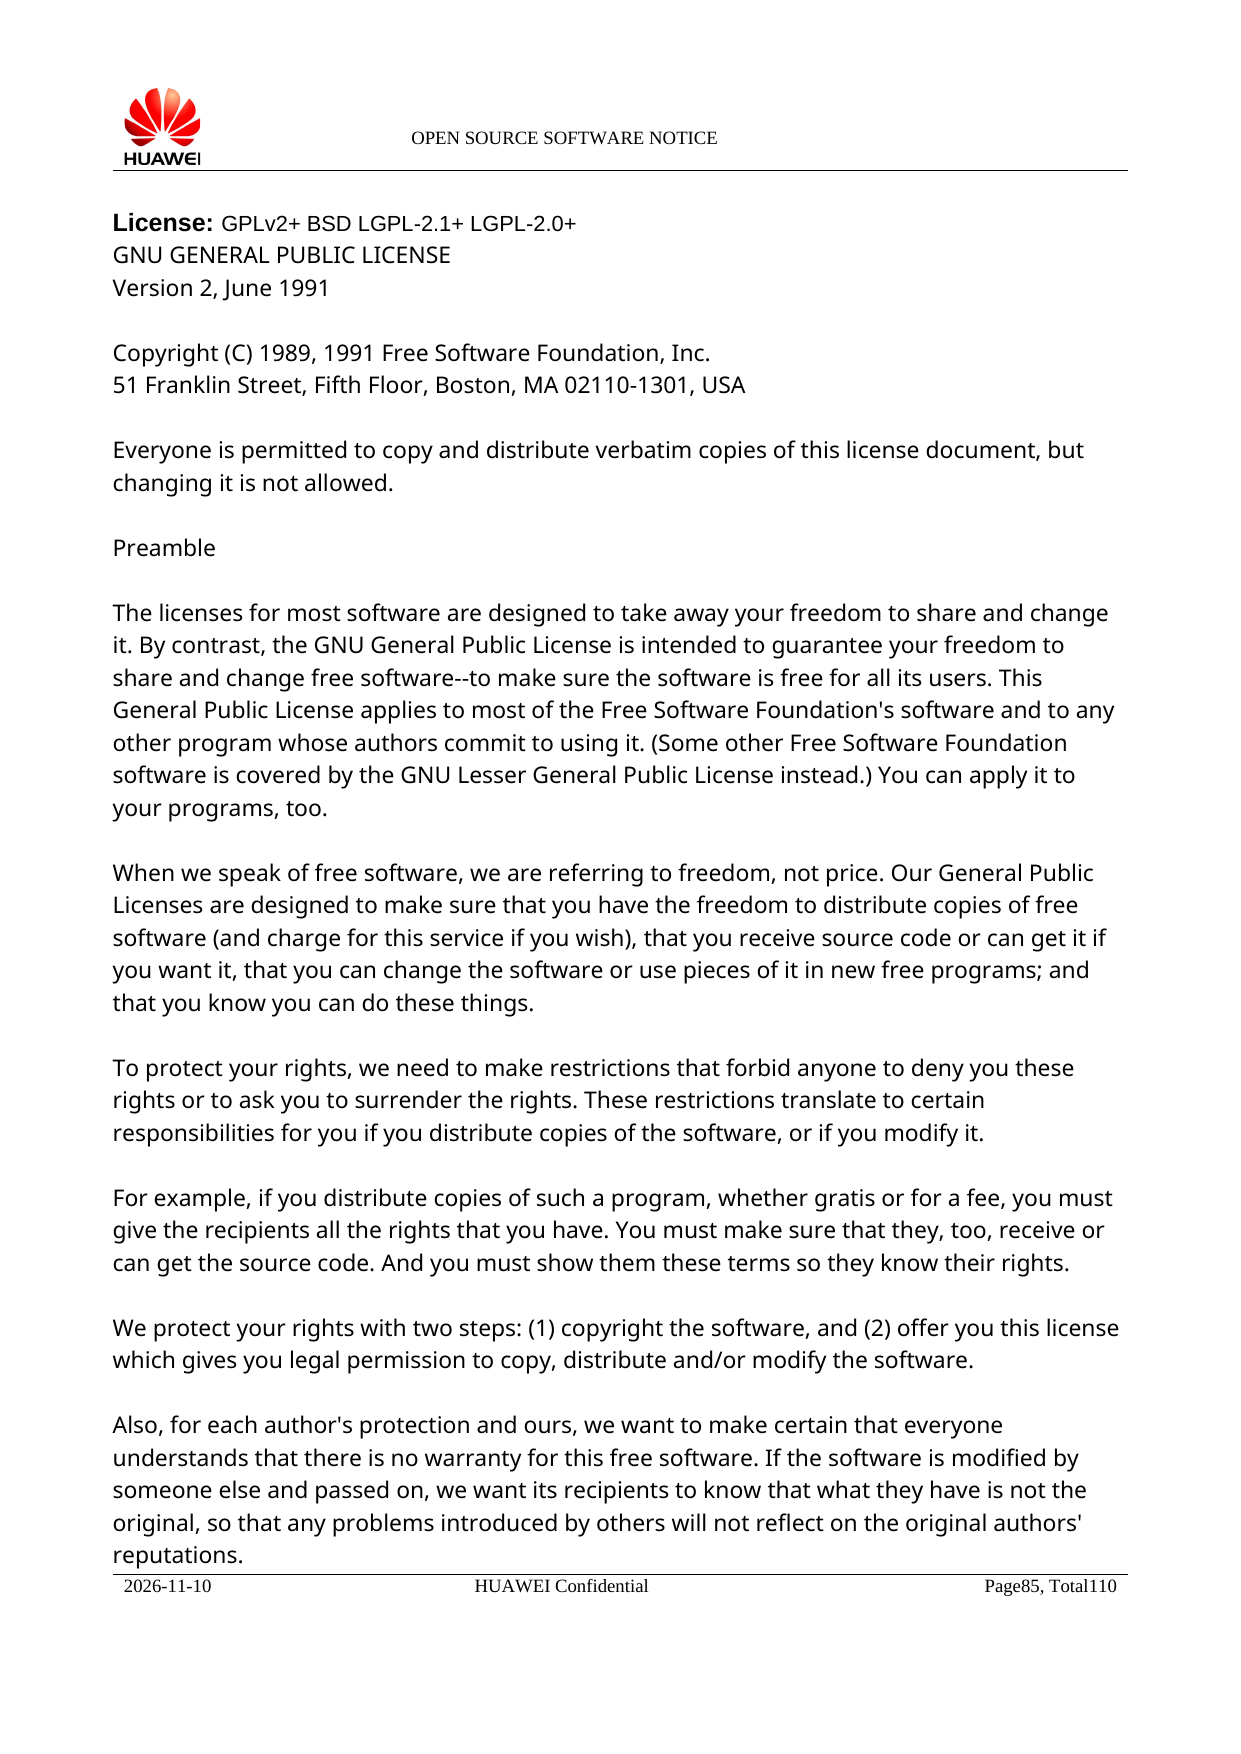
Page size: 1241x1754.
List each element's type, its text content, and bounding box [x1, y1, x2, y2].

text Everyone is permitted to copy and distribute verbatim copies of this license document, but changing it is not allowed. [112, 434, 1128, 499]
text Copyright (C) 1989, 1991 Free Software Foundation, Inc. [112, 336, 1128, 369]
text Version 2, June 1991 [112, 271, 1128, 304]
text To protect your rights, we need to make restrictions that forbid anyone to deny you these rights or to ask you to surrender the rights. These restrictions translate to certain responsibilities for you if you distribute copies of the software, or if you modify it. [112, 1051, 1128, 1149]
text For example, if you distribute copies of such a program, whether gratis or for a fee, you must give the recipients all the rights that you have. You must make sure that they, too, receive or can get the source code. And you must show them these terms so they know their rights. [112, 1181, 1128, 1279]
text Preamble [112, 531, 1128, 564]
text GNU GENERAL PUBLIC LICENSE [112, 239, 1128, 271]
text 51 Franklin Street, Fifth Floor, Boston, MA 02110-1301, USA [112, 369, 1128, 401]
text We protect your rights with two steps: (1) copyright the software, and (2) offer you this license which gives you legal permission to copy, distribute and/or modify the software. [112, 1311, 1128, 1376]
text When we speak of free software, we are referring to freedom, not price. Our General Public Licenses are designed to make sure that you have the freedom to distribute copies of free software (and charge for this service if you wish), that you receive source code or can get it if you want it, that you can change the software or use pieces of it in new free programs; and that you know you can do these things. [112, 856, 1128, 1019]
picture [124, 88, 201, 165]
text Also, for each author's protection and ours, we want to make certain that everyone understands that there is no warranty for this free software. If the software is modified by someone else and passed on, we want its recipients to know that what they have is not the original, so that any problems introduced by others will not reflect on the original authors' reputations. [112, 1409, 1128, 1571]
text License: GPLv2+ BSD LGPL-2.1+ LGPL-2.0+ [112, 206, 1128, 239]
text The licenses for most software are designed to take away your freedom to share and change it. By contrast, the GNU General Public License is intended to guarantee your freedom to share and change free software--to make sure the software is free for all its users. This General Public License applies to most of the Free Software Foundation's software and to any other program whose authors commit to using it. (Some other Free Software Foundation software is covered by the GNU Lesser General Public License instead.) You can apply it to your programs, too. [112, 596, 1128, 824]
